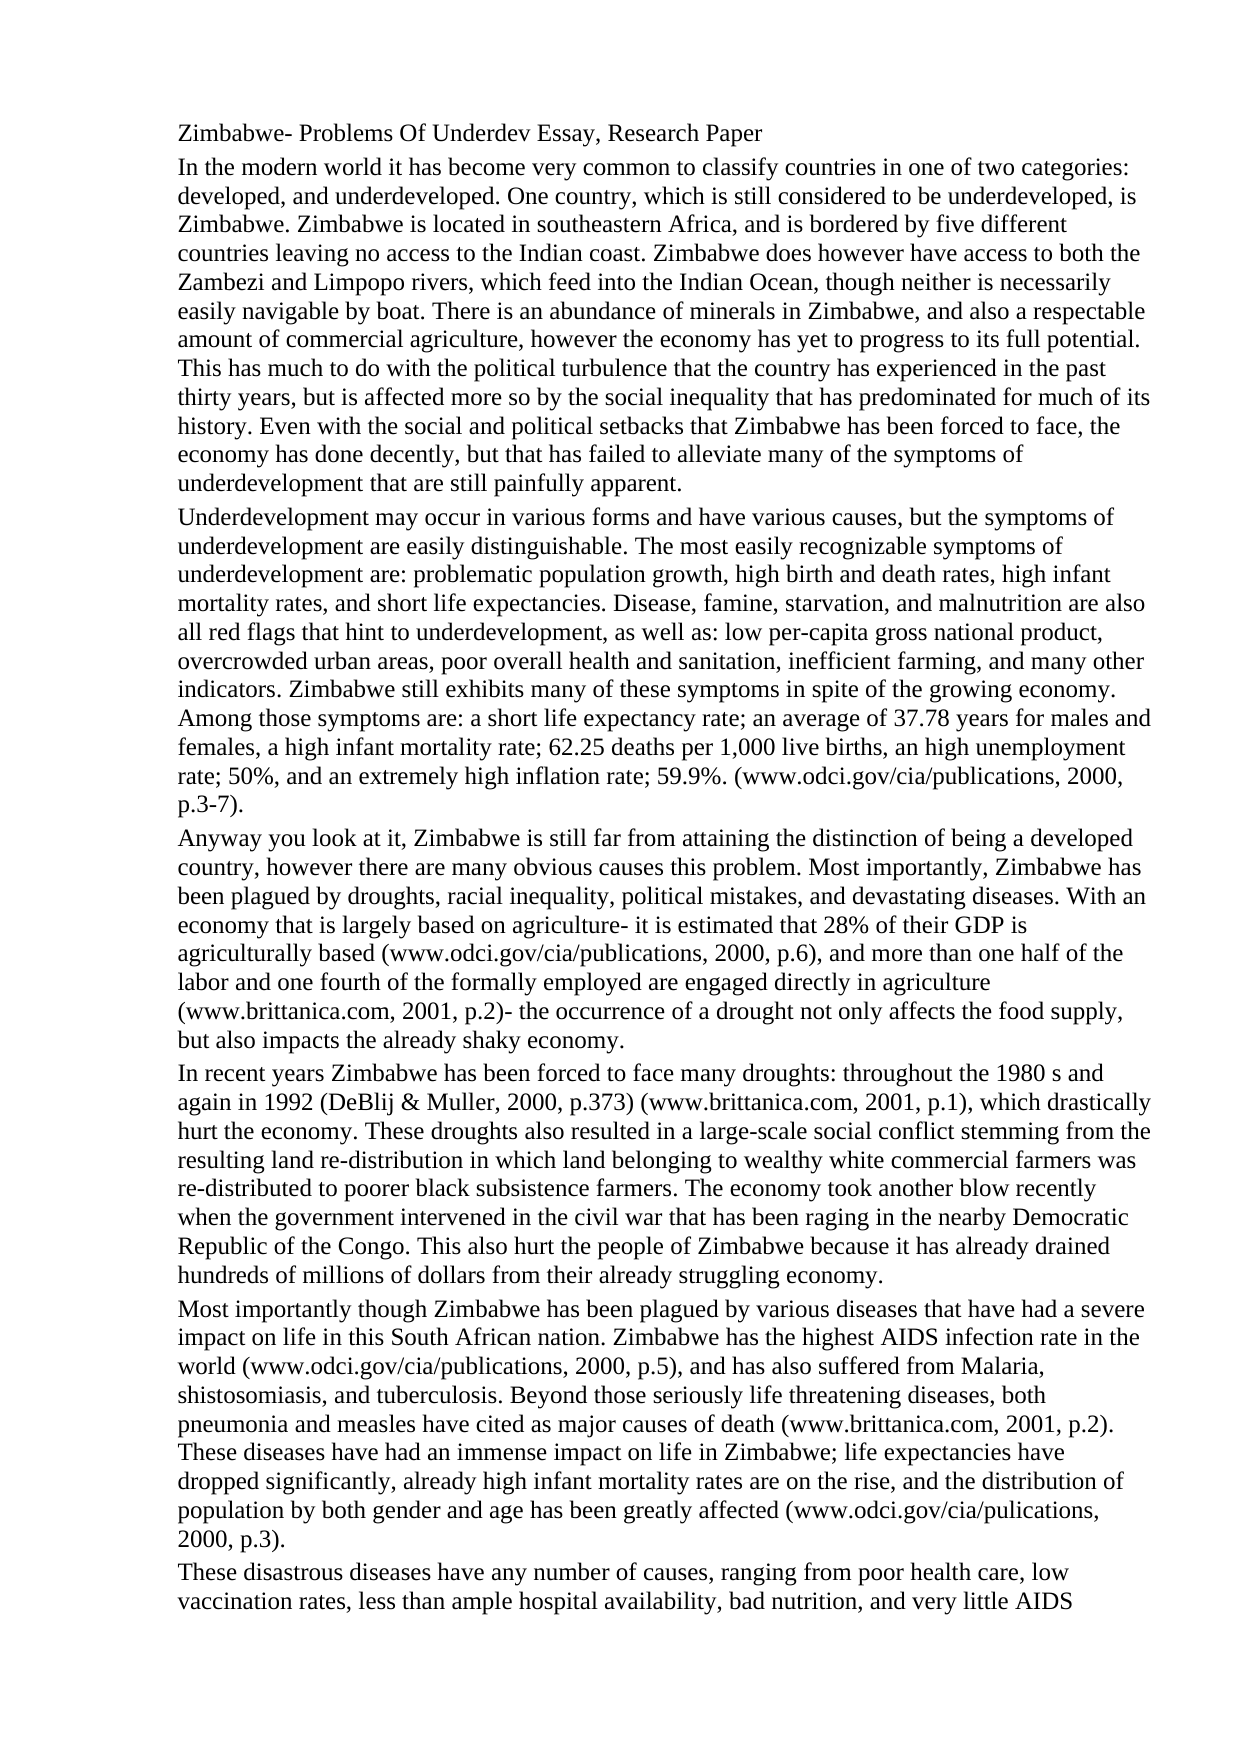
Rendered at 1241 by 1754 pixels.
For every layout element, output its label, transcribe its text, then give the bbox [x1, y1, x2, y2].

text Underdevelopment may occur in various forms and have various causes, but the symptoms of underdevelopment are easily distinguishable. The most easily recognizable symptoms of underdevelopment are: problematic population growth, high birth and death rates, high infant mortality rates, and short life expectancies. Disease, famine, starvation, and malnutrition are also all red flags that hint to underdevelopment, as well as: low per-capita gross national product, overcrowded urban areas, poor overall health and sanitation, inefficient farming, and many other indicators. Zimbabwe still exhibits many of these symptoms in spite of the growing economy. Among those symptoms are: a short life expectancy rate; an average of 37.78 years for males and females, a high infant mortality rate; 62.25 deaths per 1,000 live births, an high unemployment rate; 50%, and an extremely high inflation rate; 59.9%. (www.odci.gov/cia/publications, 2000, p.3-7). [177, 502, 1152, 818]
text Most importantly though Zimbabwe has been plagued by various diseases that have had a severe impact on life in this South African nation. Zimbabwe has the highest AIDS infection rate in the world (www.odci.gov/cia/publications, 2000, p.5), and has also suffered from Malaria, shistosomiasis, and tuberculosis. Beyond those seriously life threatening diseases, both pneumonia and measles have cited as major causes of death (www.brittanica.com, 2001, p.2). These diseases have had an immense impact on life in Zimbabwe; life expectancies have dropped significantly, already high infant mortality rates are on the rise, and the distribution of population by both gender and age has been greatly affected (www.odci.gov/cia/pulications, 2000, p.3). [177, 1294, 1152, 1552]
text In the modern world it has become very common to classify countries in one of two categories: developed, and underdeveloped. One country, which is still considered to be underdeveloped, is Zimbabwe. Zimbabwe is located in southeastern Africa, and is bordered by five different countries leaving no access to the Indian coast. Zimbabwe does however have access to both the Zambezi and Limpopo rivers, which feed into the Indian Ocean, though neither is necessarily easily navigable by boat. There is an abundance of minerals in Zimbabwe, and also a respectable amount of commercial agriculture, however the economy has yet to progress to its full potential. This has much to do with the political turbulence that the country has experienced in the past thirty years, but is affected more so by the social inequality that has predominated for much of its history. Even with the social and political setbacks that Zimbabwe has been forced to face, the economy has done decently, but that has failed to alleviate many of the symptoms of underdevelopment that are still painfully apparent. [177, 152, 1152, 497]
text Zimbabwe- Problems Of Underdev Essay, Research Paper [177, 118, 1152, 147]
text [177, 1557, 1152, 1615]
text Anyway you look at it, Zimbabwe is still far from attaining the distinction of being a developed country, however there are many obvious causes this problem. Most importantly, Zimbabwe has been plagued by droughts, racial inequality, political mistakes, and devastating diseases. With an economy that is largely based on agriculture- it is estimated that 28% of their GDP is agriculturally based (www.odci.gov/cia/publications, 2000, p.6), and more than one half of the labor and one fourth of the formally employed are engaged directly in agriculture (www.brittanica.com, 2001, p.2)- the occurrence of a drought not only affects the food supply, but also impacts the already shaky economy. [177, 823, 1152, 1053]
text In recent years Zimbabwe has been forced to face many droughts: throughout the 1980 s and again in 1992 (DeBlij & Muller, 2000, p.373) (www.brittanica.com, 2001, p.1), which drastically hurt the economy. These droughts also resulted in a large-scale social conflict stemming from the resulting land re-distribution in which land belonging to wealthy white commercial farmers was re-distributed to poorer black subsistence farmers. The economy took another blow recently when the government intervened in the civil war that has been raging in the nearby Democratic Republic of the Congo. This also hurt the people of Zimbabwe because it has already drained hundreds of millions of dollars from their already struggling economy. [177, 1058, 1152, 1288]
